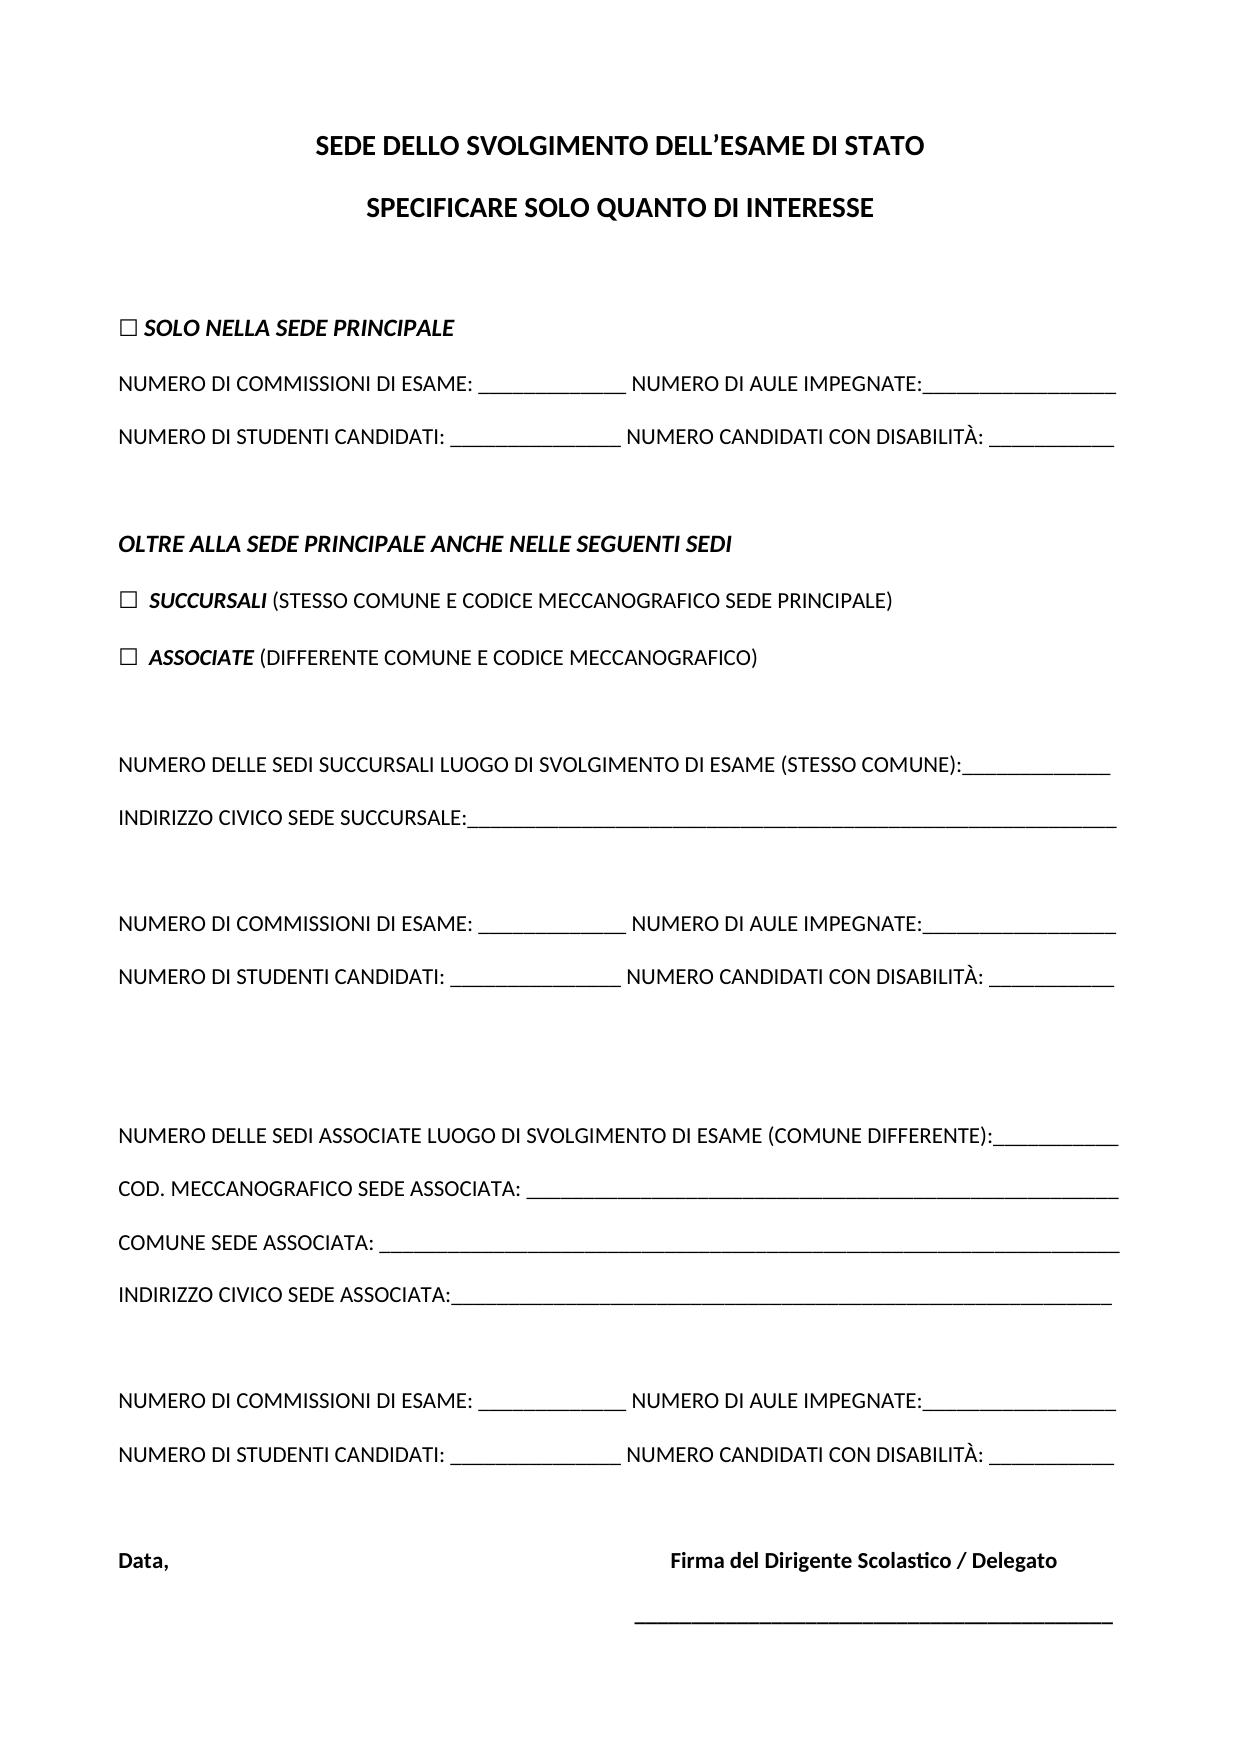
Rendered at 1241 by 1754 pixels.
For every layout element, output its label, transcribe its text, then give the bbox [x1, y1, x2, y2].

text SUCCURSALI (STESSO COMUNE E CODICE MECCANOGRAFICO SEDE PRINCIPALE) [118, 584, 1122, 615]
text COMUNE SEDE ASSOCIATA: _________________________________________________________________ [118, 1228, 1122, 1256]
text NUMERO DI STUDENTI CANDIDATI: _______________ NUMERO CANDIDATI CON DISABILITÀ: ___________ [118, 422, 1122, 450]
text NUMERO DI COMMISSIONI DI ESAME: _____________ NUMERO DI AULE IMPEGNATE:_________________ [118, 909, 1122, 937]
text INDIRIZZO CIVICO SEDE ASSOCIATA:__________________________________________________________ [118, 1281, 1122, 1309]
text NUMERO DI COMMISSIONI DI ESAME: _____________ NUMERO DI AULE IMPEGNATE:_________________ [118, 1387, 1122, 1415]
text Data, Firma del Dirigente Scolastico / Delegato [118, 1546, 1122, 1574]
text __________________________________________ [634, 1599, 1122, 1627]
text NUMERO DI STUDENTI CANDIDATI: _______________ NUMERO CANDIDATI CON DISABILITÀ: ___________ [118, 1440, 1122, 1468]
text NUMERO DELLE SEDI SUCCURSALI LUOGO DI SVOLGIMENTO DI ESAME (STESSO COMUNE):_____________ [118, 750, 1122, 778]
text OLTRE ALLA SEDE PRINCIPALE ANCHE NELLE SEGUENTI SEDI [118, 528, 1122, 558]
text SEDE DELLO SVOLGIMENTO DELL’ESAME DI STATO [118, 127, 1122, 162]
text SPECIFICARE SOLO QUANTO DI INTERESSE [118, 189, 1122, 224]
text NUMERO DELLE SEDI ASSOCIATE LUOGO DI SVOLGIMENTO DI ESAME (COMUNE DIFFERENTE):___________ [118, 1122, 1122, 1149]
text INDIRIZZO CIVICO SEDE SUCCURSALE:_________________________________________________________ [118, 803, 1122, 831]
text ASSOCIATE (DIFFERENTE COMUNE E CODICE MECCANOGRAFICO) [118, 641, 1122, 672]
text COD. MECCANOGRAFICO SEDE ASSOCIATA: ____________________________________________________ [118, 1174, 1122, 1203]
text NUMERO DI COMMISSIONI DI ESAME: _____________ NUMERO DI AULE IMPEGNATE:_________________ [118, 369, 1122, 397]
text NUMERO DI STUDENTI CANDIDATI: _______________ NUMERO CANDIDATI CON DISABILITÀ: ___________ [118, 962, 1122, 991]
text SOLO NELLA SEDE PRINCIPALE [118, 312, 1122, 343]
